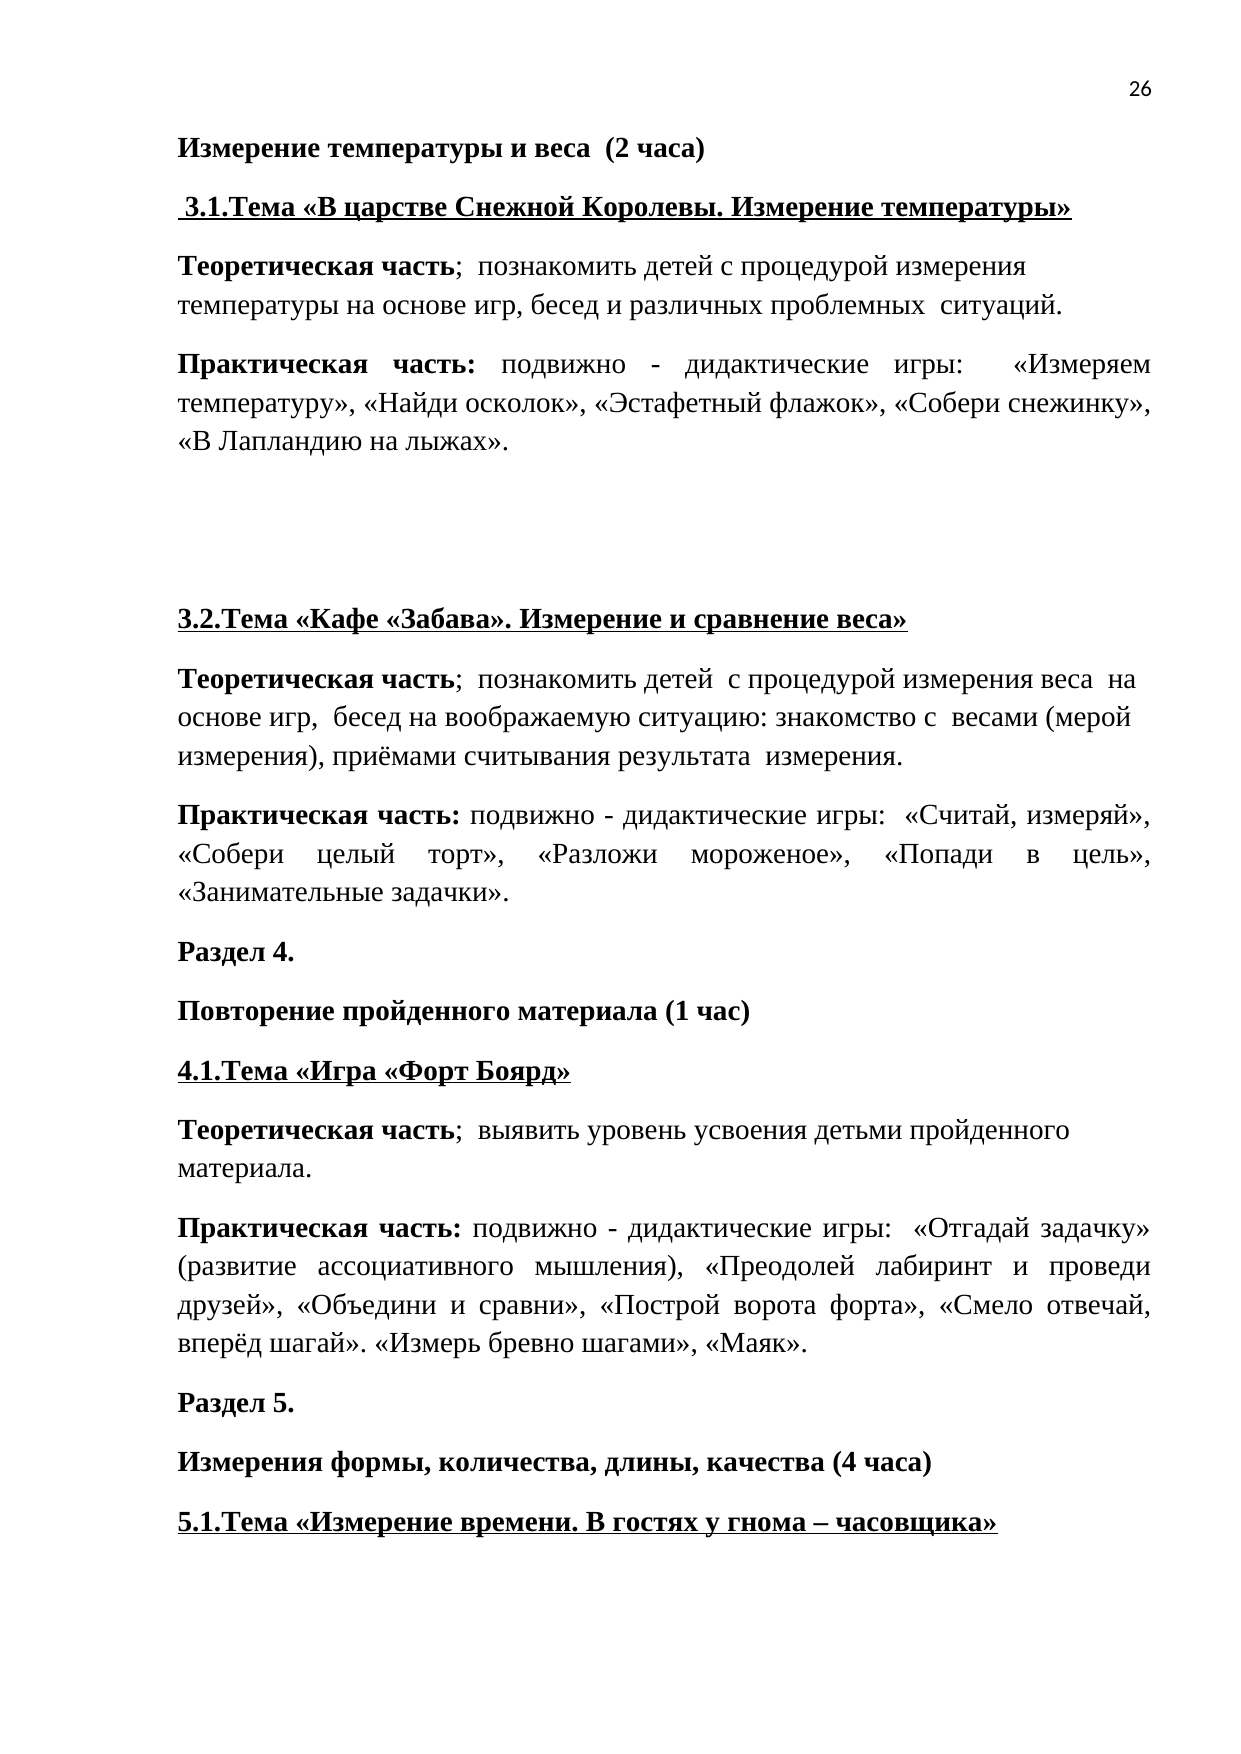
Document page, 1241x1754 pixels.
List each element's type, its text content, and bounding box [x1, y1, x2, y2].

text 3.1.Тема «В царстве Снежной Королевы. Измерение температуры» [177, 189, 1152, 223]
text 4.1.Тема «Игра «Форт Боярд» [177, 1053, 1152, 1086]
text Раздел 4. [177, 934, 1152, 967]
text Повторение пройденного материала (1 час) [177, 993, 1152, 1027]
text Практическая часть: подвижно - дидактические игры: «Считай, измеряй», «Собери целый торт», «Разложи мороженое», «Попади в цель», «Занимательные задачки». [177, 797, 1152, 908]
text Теоретическая часть; познакомить детей с процедурой измерения веса на основе игр, бесед на воображаемую ситуацию: знакомство с весами (мерой измерения), приёмами считывания результата измерения. [177, 661, 1152, 772]
text Измерение температуры и веса (2 часа) [177, 130, 1152, 163]
text Теоретическая часть; выявить уровень усвоения детьми пройденного материала. [177, 1112, 1152, 1184]
text Практическая часть: подвижно - дидактические игры: «Отгадай задачку» (развитие ассоциативного мышления), «Преодолей лабиринт и проведи друзей», «Объедини и сравни», «Построй ворота форта», «Смело отвечай, вперёд шагай». «Измерь бревно шагами», «Маяк». [177, 1210, 1152, 1359]
text Раздел 5. [177, 1385, 1152, 1418]
text Практическая часть: подвижно - дидактические игры: «Измеряем температуру», «Найди осколок», «Эстафетный флажок», «Собери снежинку», «В Лапландию на лыжах». [177, 346, 1152, 457]
text 3.2.Тема «Кафе «Забава». Измерение и сравнение веса» [177, 602, 1152, 635]
text Измерения формы, количества, длины, качества (4 часа) [177, 1444, 1152, 1478]
text Теоретическая часть; познакомить детей с процедурой измерения температуры на основе игр, бесед и различных проблемных ситуаций. [177, 248, 1152, 321]
text 5.1.Тема «Измерение времени. В гостях у гнома – часовщика» [177, 1504, 1152, 1537]
